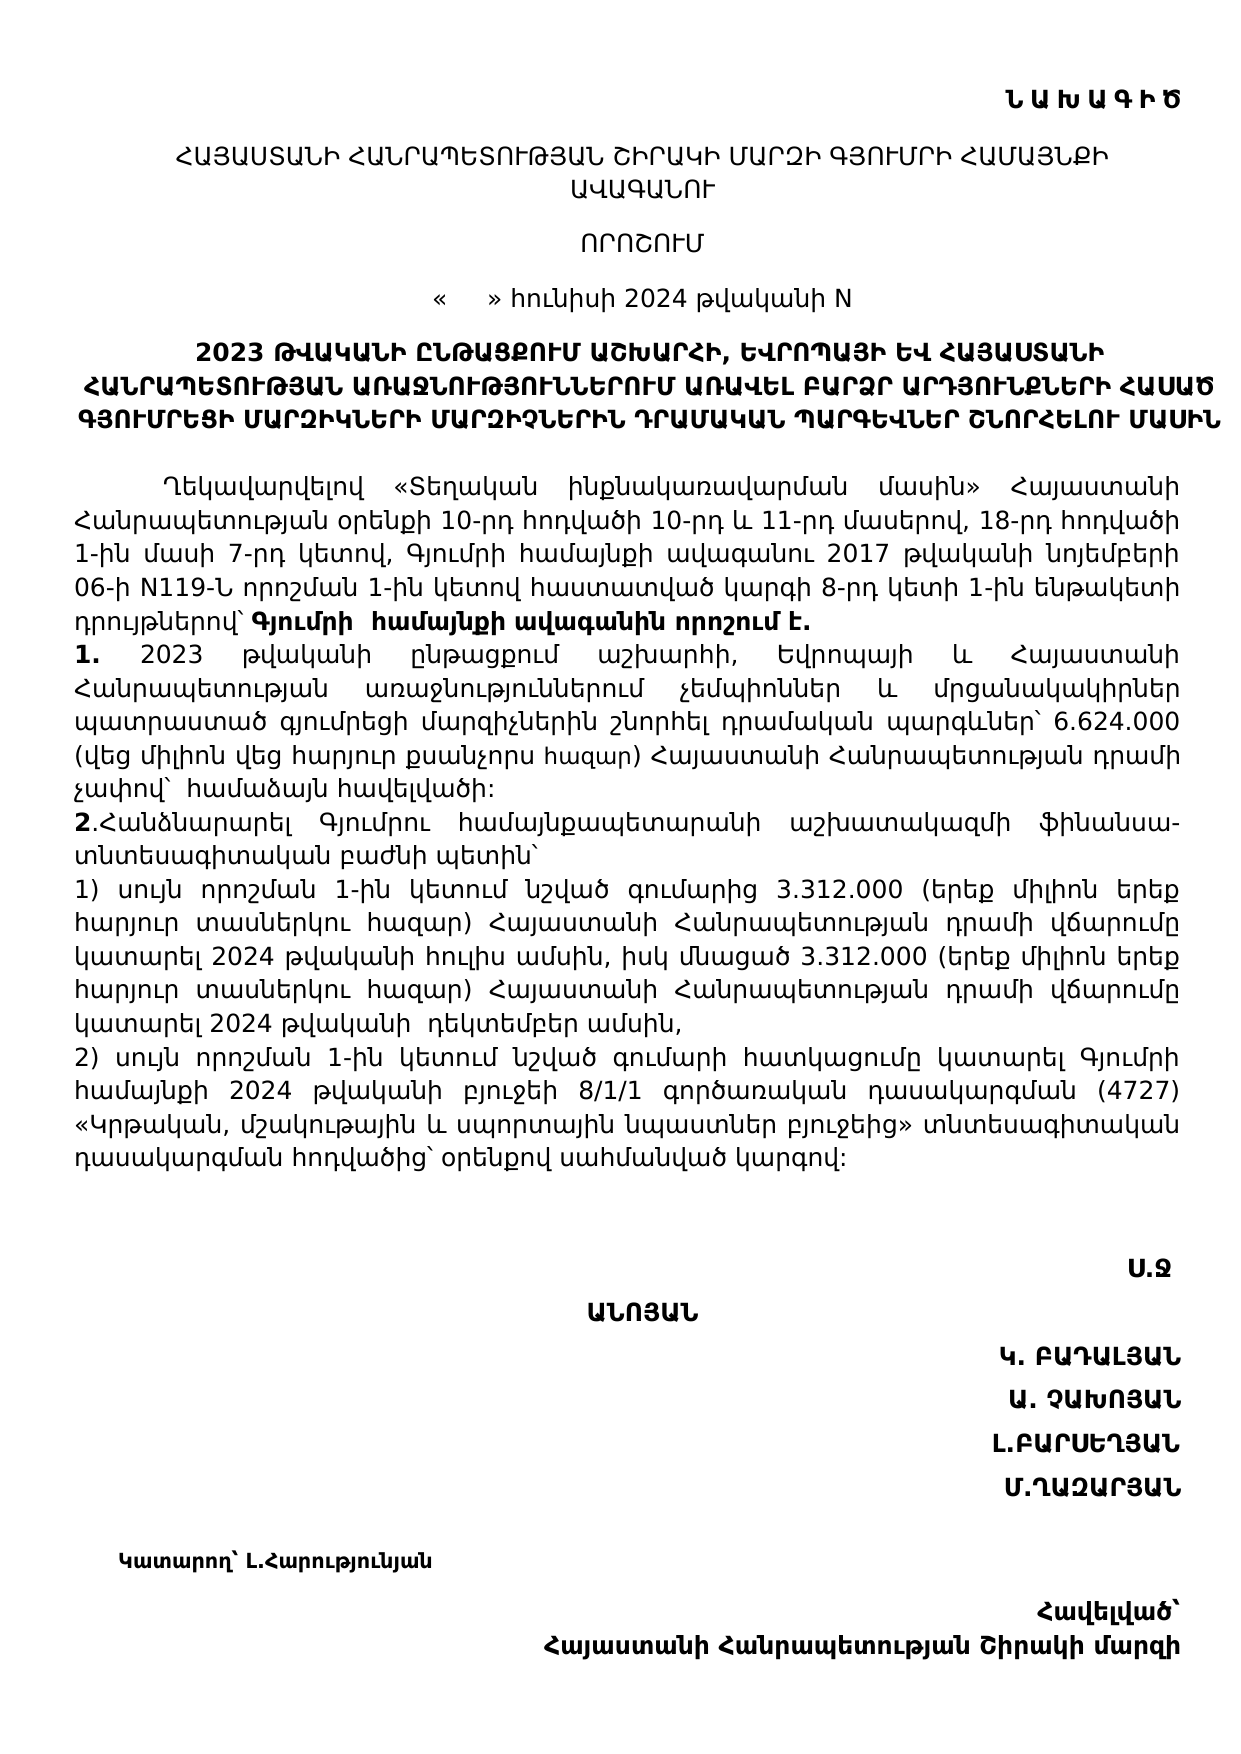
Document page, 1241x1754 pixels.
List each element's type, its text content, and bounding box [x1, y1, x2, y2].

text Լ.ԲԱՐՍԵՂՅԱՆ [103, 1429, 1181, 1458]
text Հայաստանի Հանրապետության Շիրակի մարզի [103, 1631, 1181, 1660]
text Ն Ա Խ Ա Գ Ի Ծ [103, 82, 1181, 116]
text ՈՐՈՇՈՒՄ [103, 229, 1181, 259]
text Ս.ՋԱՆՈՅԱՆ [103, 1254, 1181, 1327]
text Հավելված՝ [103, 1597, 1181, 1627]
text Մ.ՂԱԶԱՐՅԱՆ [103, 1473, 1181, 1502]
text ՀԱՅԱՍՏԱՆԻ ՀԱՆՐԱՊԵՏՈՒԹՅԱՆ ՇԻՐԱԿԻ ՄԱՐԶԻ ԳՅՈՒՄՐԻ ՀԱՄԱՅՆՔԻ ԱՎԱԳԱՆՈՒ [103, 142, 1181, 204]
text « » հունիսի 2024 թվականի N [103, 284, 1181, 313]
text 1) սույն որոշման 1-ին կետում նշված գումարից 3.312.000 (երեք միլիոն երեք հարյուր տասներկու հազար) Հայաստանի Հանրապետության դրամի վճարումը կատարել 2024 թվականի հուլիս ամսին, իսկ մնացած 3.312.000 (երեք միլիոն երեք հարյուր տասներկու հազար) Հայաստանի Հանրապետության դրամի վճարումը կատարել 2024 թվականի դեկտեմբեր ամսին, [74, 875, 1181, 1038]
text Ա. ՉԱԽՈՅԱՆ [103, 1385, 1181, 1414]
text Ղեկավարվելով «Տեղական ինքնակառավարման մասին» Հայաստանի Հանրապետության օրենքի 10-րդ հոդվածի 10-րդ և 11-րդ մասերով, 18-րդ հոդվածի 1-ին մասի 7-րդ կետով, Գյումրի համայնքի ավագանու 2017 թվականի նոյեմբերի 06-ի N119-Ն որոշման 1-ին կետով հաստատված կարգի 8-րդ կետի 1-ին ենթակետի դրույթներով՝ Գյումրի համայնքի ավագանին որոշում է. [74, 472, 1181, 636]
text 2) սույն որոշման 1-ին կետում նշված գումարի հատկացումը կատարել Գյումրի համայնքի 2024 թվականի բյուջեի 8/1/1 գործառական դասակարգման (4727) «Կրթական, մշակութային և սպորտային նպաստներ բյուջեից» տնտեսագիտական դասակարգման հոդվածից՝ օրենքով սահմանված կարգով: [74, 1043, 1181, 1172]
text 1. 2023 թվականի ընթացքում աշխարհի, Եվրոպայի և Հայաստանի Հանրապետության առաջնություններում չեմպիոններ և մրցանակակիրներ պատրաստած գյումրեցի մարզիչներին շնորհել դրամական պարգևներ՝ 6.624.000 (վեց միլիոն վեց հարյուր քսանչորս հազար) Հայաստանի Հանրապետության դրամի չափով՝ համաձայն հավելվածի: [74, 640, 1181, 803]
text 2.Հանձնարարել Գյումրու համայնքապետարանի աշխատակազմի ֆինանսա-տնտեսագիտական բաժնի պետին՝ [74, 808, 1181, 871]
text Կ. ԲԱԴԱԼՅԱՆ [103, 1342, 1181, 1371]
text 2023 ԹՎԱԿԱՆԻ ԸՆԹԱՑՔՈՒՄ ԱՇԽԱՐՀԻ, ԵՎՐՈՊԱՅԻ ԵՎ ՀԱՅԱՍՏԱՆԻ ՀԱՆՐԱՊԵՏՈՒԹՅԱՆ ԱՌԱՋՆՈՒԹՅՈՒՆՆԵՐՈՒՄ ԱՌԱՎԵԼ ԲԱՐՁՐ ԱՐԴՅՈՒՆՔՆԵՐԻ ՀԱՍԱԾ ԳՅՈՒՄՐԵՑԻ ՄԱՐԶԻԿՆԵՐԻ ՄԱՐԶԻՉՆԵՐԻՆ ԴՐԱՄԱԿԱՆ ՊԱՐԳԵՎՆԵՐ ՇՆՈՐՀԵԼՈՒ ՄԱՍԻՆ [74, 338, 1226, 434]
text Կատարող՝ Լ.Հարությունյան [38, 1549, 1181, 1573]
